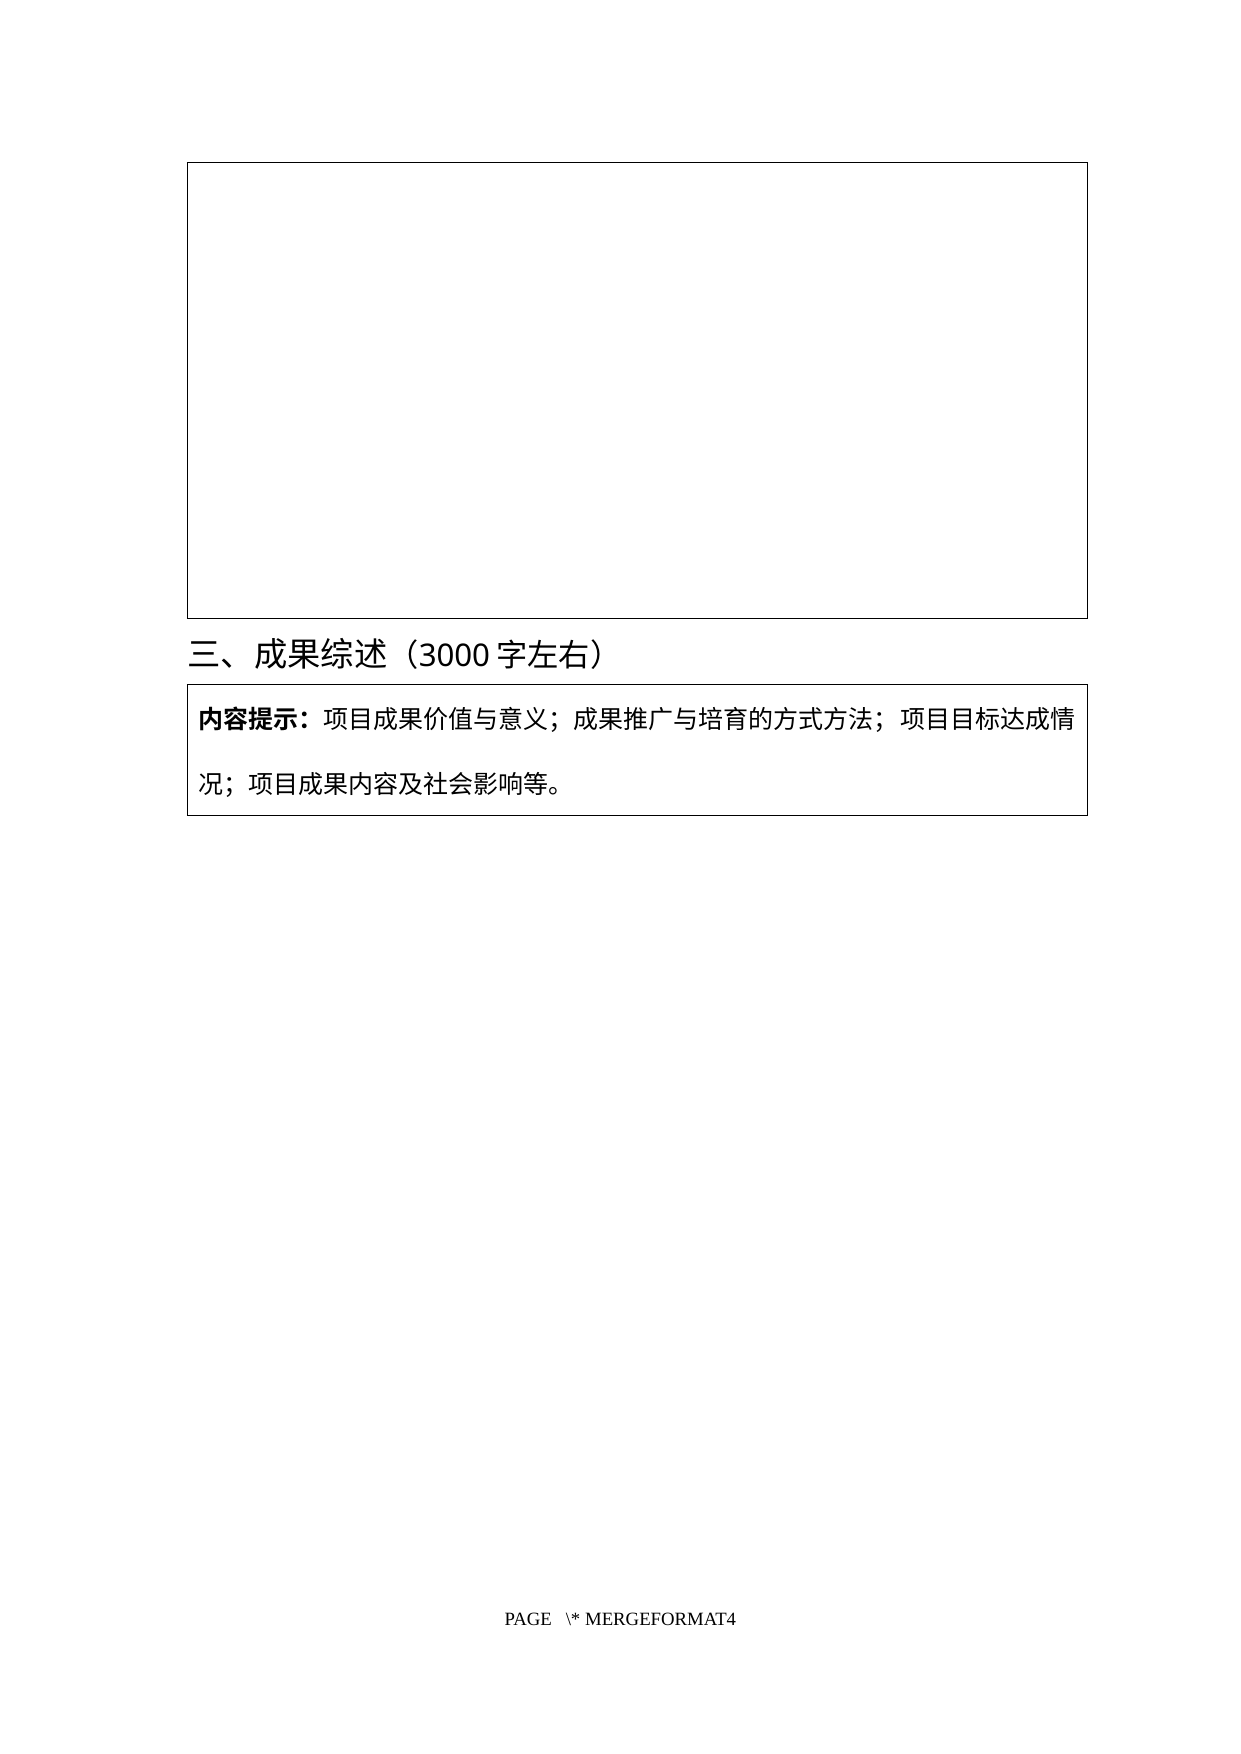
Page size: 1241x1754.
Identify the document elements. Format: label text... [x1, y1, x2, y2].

table_header 内容提示：项目成果价值与意义；成果推广与培育的方式方法；项目目标达成情况；项目成果内容及社会影响等。 [188, 685, 1087, 815]
text 三、成果综述（3000字左右） [187, 619, 1053, 684]
table_cell [188, 163, 1087, 618]
